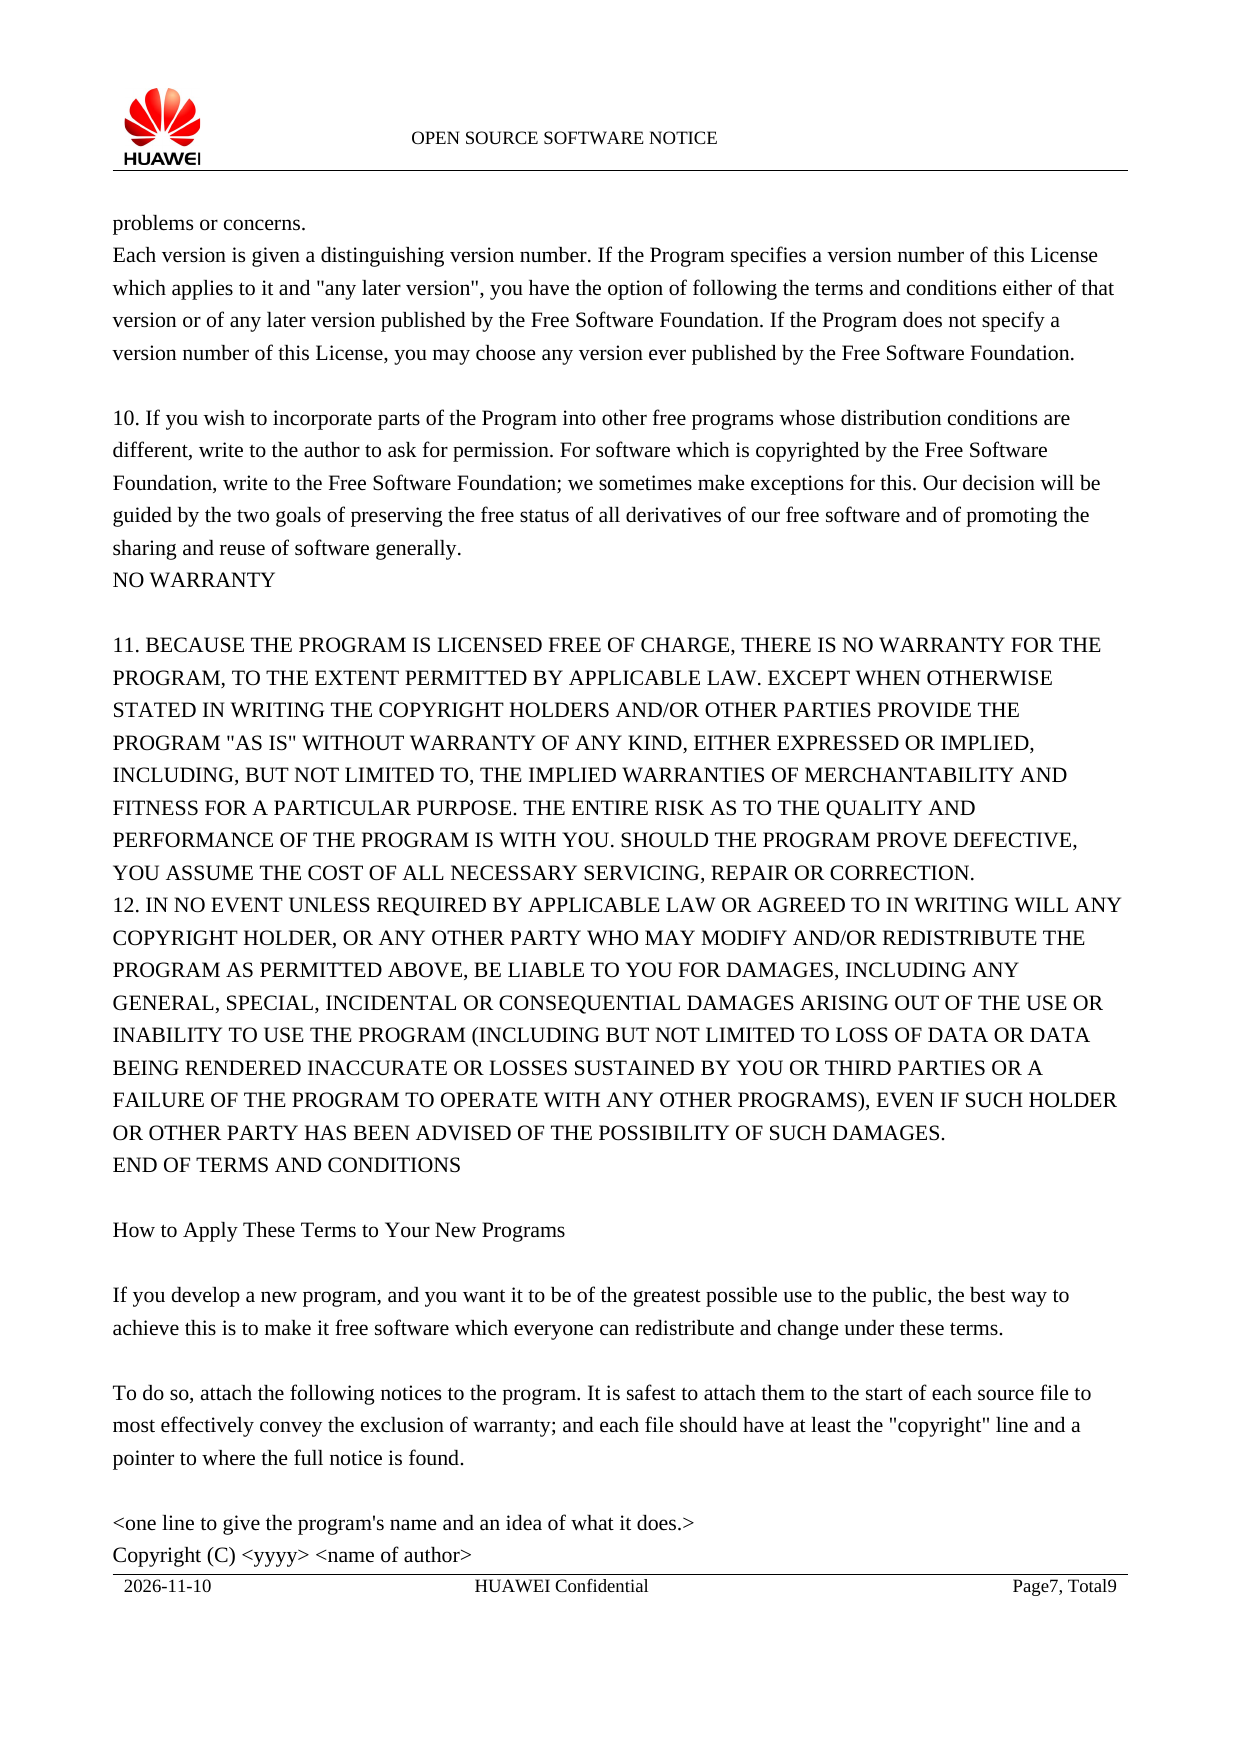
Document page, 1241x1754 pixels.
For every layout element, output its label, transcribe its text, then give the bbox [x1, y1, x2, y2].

picture [124, 88, 201, 165]
